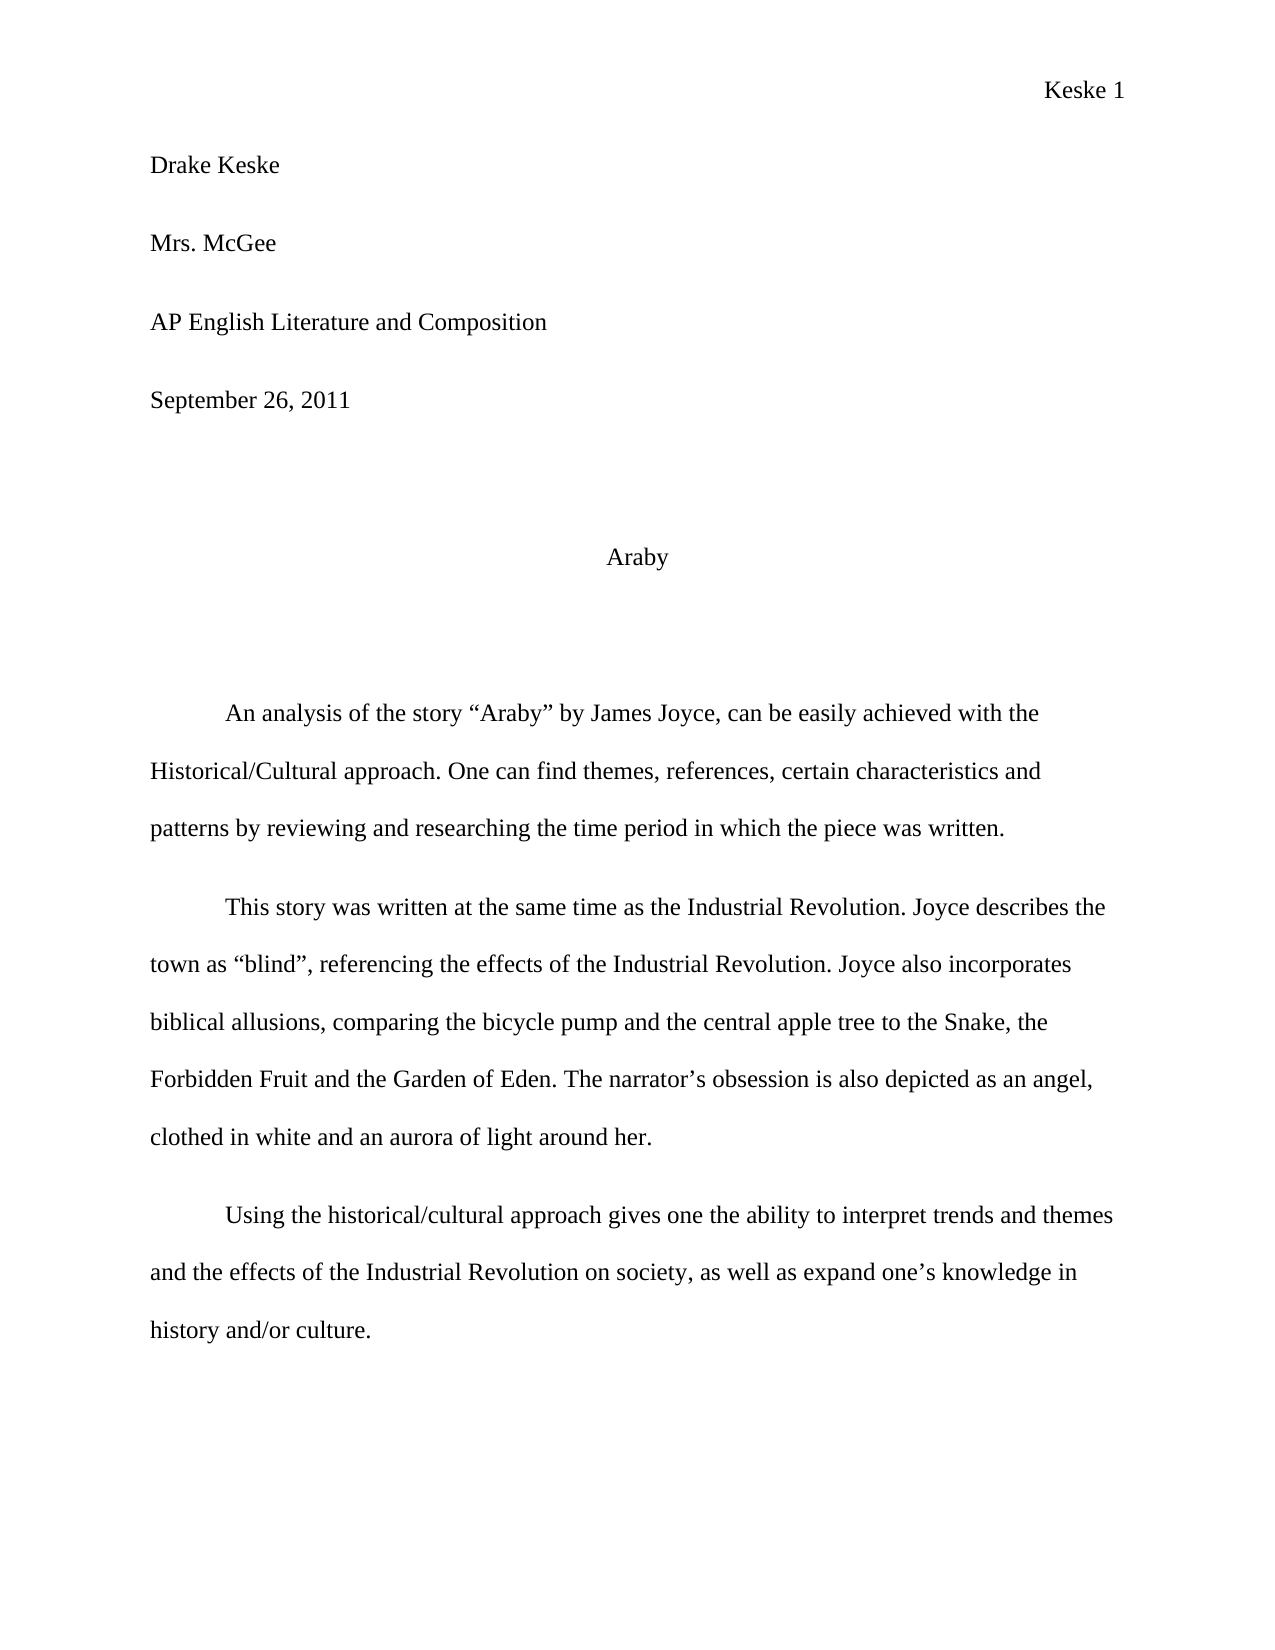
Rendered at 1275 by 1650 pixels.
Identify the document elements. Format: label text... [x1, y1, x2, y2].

text Mrs. McGee [150, 228, 1125, 257]
text September 26, 2011 [150, 385, 1125, 414]
text This story was written at the same time as the Industrial Revolution. Joyce describes the town as “blind”, referencing the effects of the Industrial Revolution. Joyce also incorporates biblical allusions, comparing the bicycle pump and the central apple tree to the Snake, the Forbidden Fruit and the Garden of Eden. The narrator’s obsession is also depicted as an angel, clothed in white and an aurora of light around her. [150, 892, 1125, 1150]
text An analysis of the story “Araby” by James Joyce, can be easily achieved with the Historical/Cultural approach. One can find themes, references, certain characteristics and patterns by reviewing and researching the time period in which the piece was written. [150, 698, 1125, 842]
text Araby [150, 542, 1125, 570]
text Using the historical/cultural approach gives one the ability to interpret trends and themes and the effects of the Industrial Revolution on society, as well as expand one’s knowledge in history and/or culture. [150, 1200, 1125, 1344]
text AP English Literature and Composition [150, 307, 1125, 335]
text Drake Keske [150, 150, 1125, 179]
